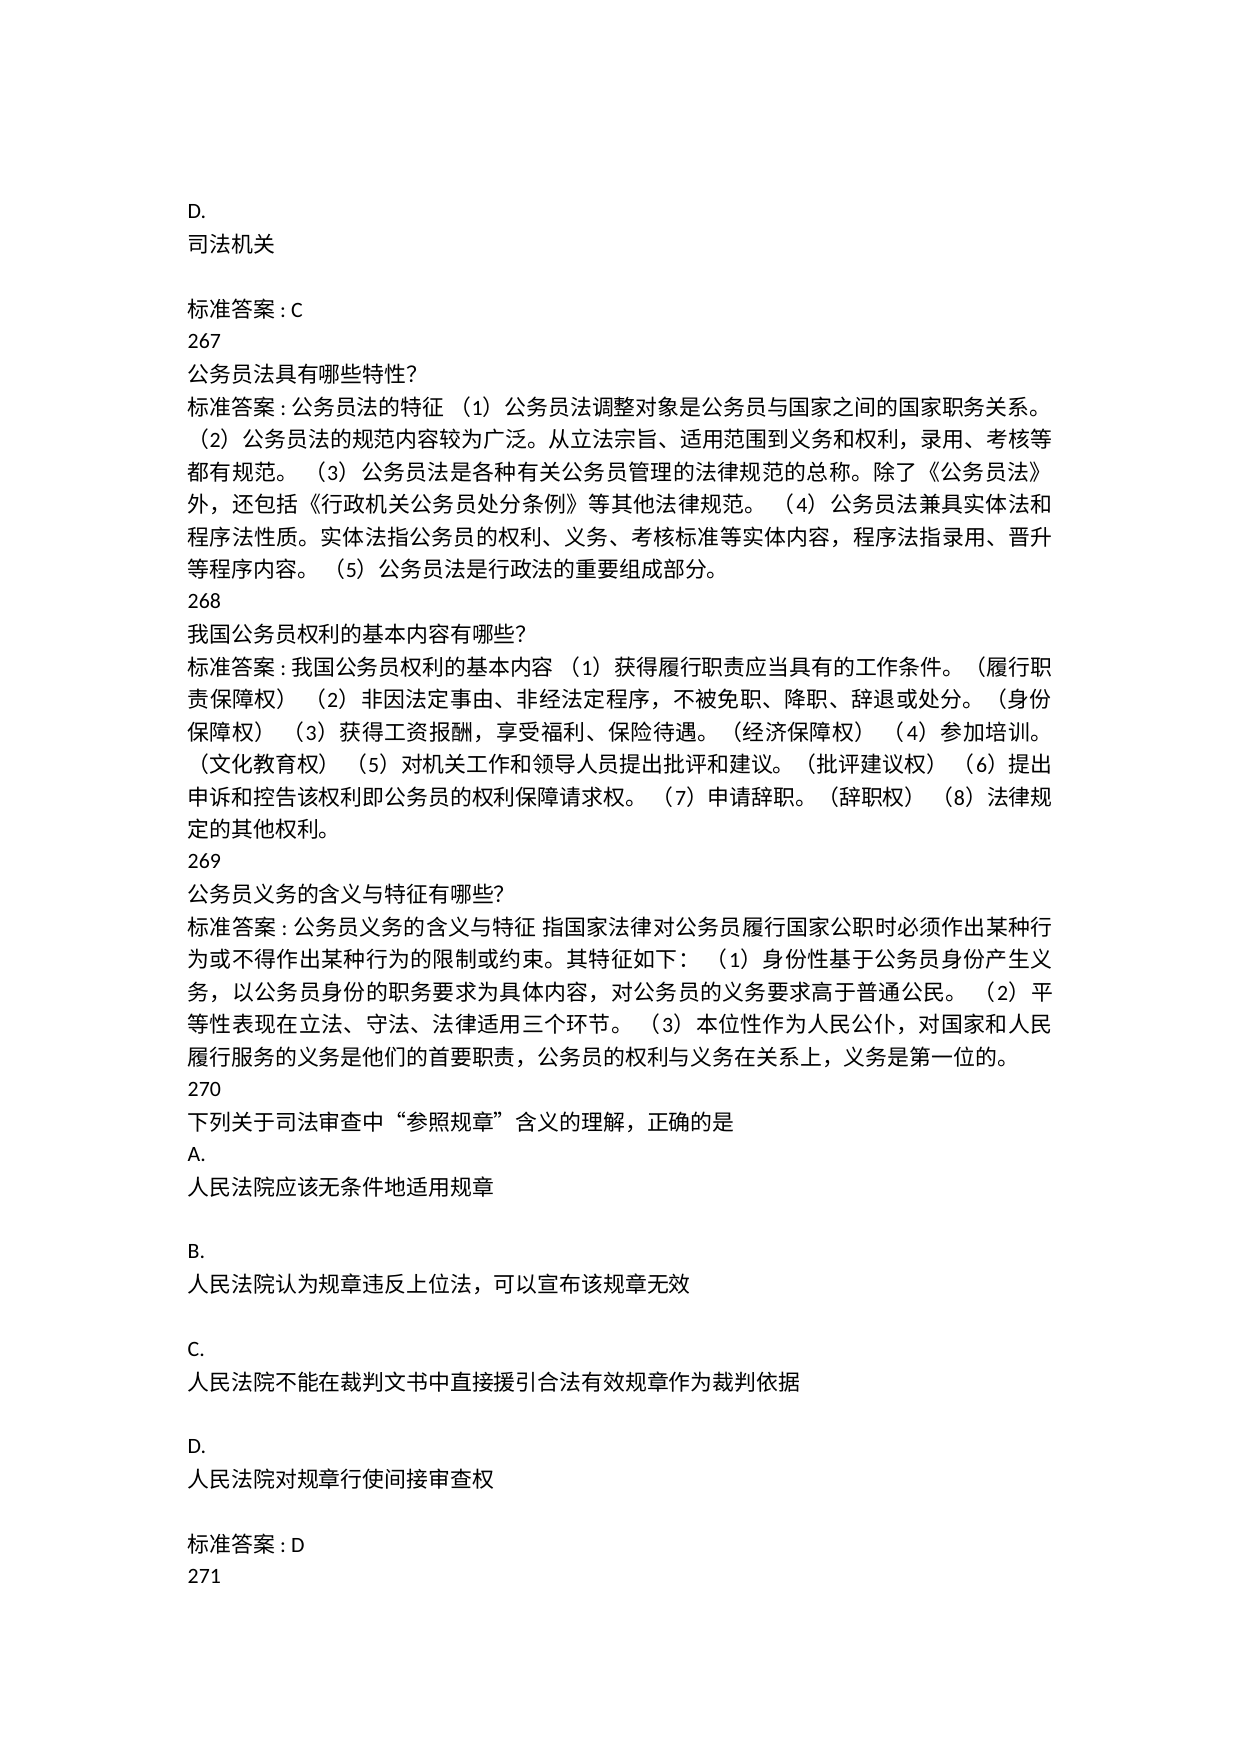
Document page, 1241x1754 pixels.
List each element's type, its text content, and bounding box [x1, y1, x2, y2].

text 268 [187, 584, 1053, 617]
text 下列关于司法审查中“参照规章”含义的理解，正确的是 [187, 1104, 1053, 1137]
text 标准答案 : 我国公务员权利的基本内容 （1）获得履行职责应当具有的工作条件。（履行职责保障权） （2）非因法定事由、非经法定程序，不被免职、降职、辞退或处分。（身份保障权） （3）获得工资报酬，享受福利、保险待遇。（经济保障权） （4）参加培训。（文化教育权） （5）对机关工作和领导人员提出批评和建议。（批评建议权） （6）提出申诉和控告该权利即公务员的权利保障请求权。 （7）申请辞职。（辞职权） （8）法律规定的其他权利。 [187, 649, 1053, 844]
text 人民法院认为规章违反上位法，可以宣布该规章无效 [187, 1267, 1053, 1299]
text 标准答案 : C [187, 292, 1053, 324]
text 人民法院应该无条件地适用规章 [187, 1169, 1053, 1202]
text 标准答案 : 公务员义务的含义与特征 指国家法律对公务员履行国家公职时必须作出某种行为或不得作出某种行为的限制或约束。其特征如下： （1）身份性基于公务员身份产生义务，以公务员身份的职务要求为具体内容，对公务员的义务要求高于普通公民。 （2）平等性表现在立法、守法、法律适用三个环节。 （3）本位性作为人民公仆，对国家和人民履行服务的义务是他们的首要职责，公务员的权利与义务在关系上，义务是第一位的。 [187, 909, 1053, 1072]
text 我国公务员权利的基本内容有哪些？ [187, 617, 1053, 649]
text A. [187, 1137, 1053, 1169]
text 标准答案 : 公务员法的特征 （1）公务员法调整对象是公务员与国家之间的国家职务关系。 （2）公务员法的规范内容较为广泛。从立法宗旨、适用范围到义务和权利，录用、考核等都有规范。 （3）公务员法是各种有关公务员管理的法律规范的总称。除了《公务员法》外，还包括《行政机关公务员处分条例》等其他法律规范。 （4）公务员法兼具实体法和程序法性质。实体法指公务员的权利、义务、考核标准等实体内容，程序法指录用、晋升等程序内容。 （5）公务员法是行政法的重要组成部分。 [187, 389, 1053, 584]
text D. [187, 1429, 1053, 1462]
text D. [187, 194, 1053, 227]
text 267 [187, 324, 1053, 357]
text 公务员义务的含义与特征有哪些？ [187, 877, 1053, 909]
text C. [187, 1332, 1053, 1364]
text 270 [187, 1072, 1053, 1104]
text 人民法院不能在裁判文书中直接援引合法有效规章作为裁判依据 [187, 1364, 1053, 1397]
text 人民法院对规章行使间接审查权 [187, 1462, 1053, 1494]
text B. [187, 1234, 1053, 1267]
text 271 [187, 1559, 1053, 1592]
text 司法机关 [187, 227, 1053, 259]
text 269 [187, 844, 1053, 877]
text 公务员法具有哪些特性？ [187, 357, 1053, 389]
text 标准答案 : D [187, 1527, 1053, 1559]
